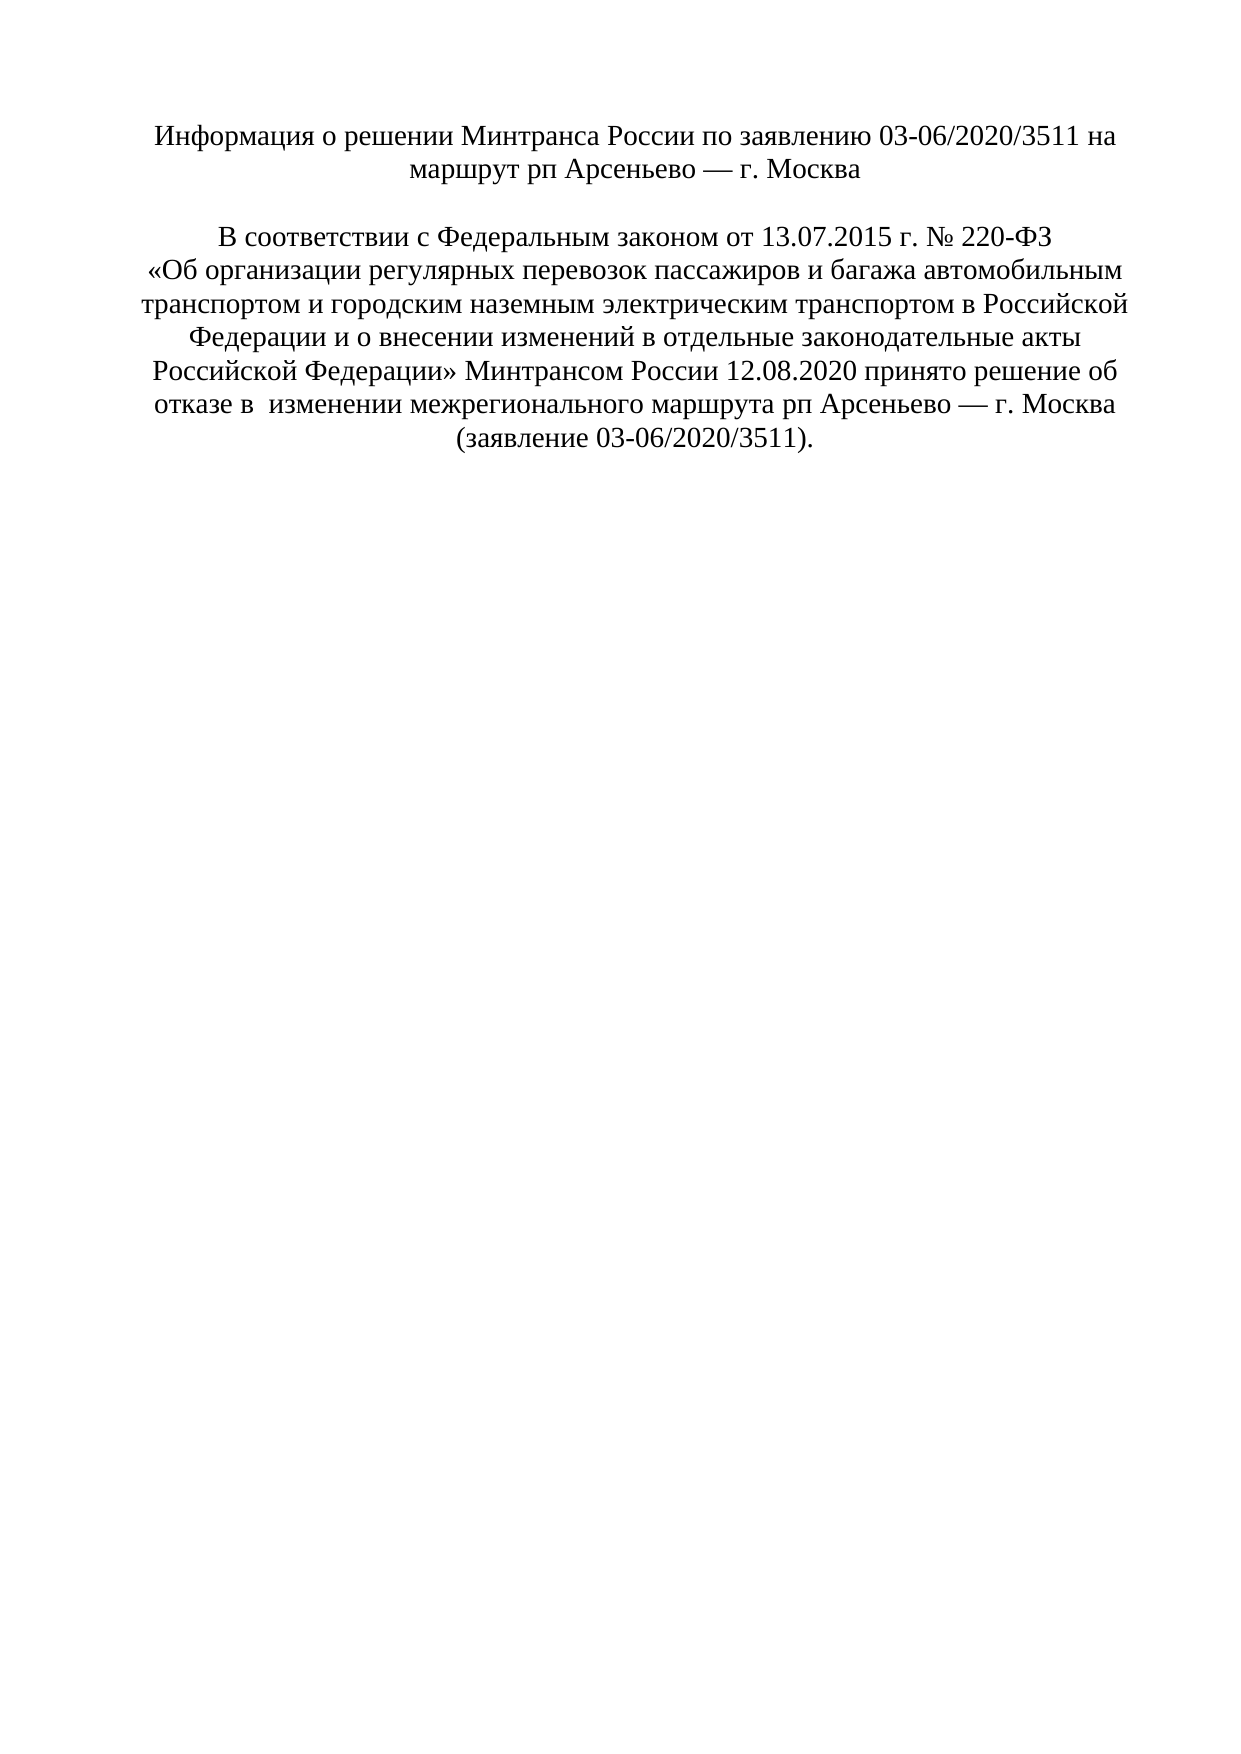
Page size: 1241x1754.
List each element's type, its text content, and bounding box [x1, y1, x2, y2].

text Информация о решении Минтранса России по заявлению 03-06/2020/3511 на маршрут рп Арсеньево — г. Москва [118, 118, 1152, 185]
text В соответствии с Федеральным законом от 13.07.2015 г. № 220-ФЗ «Об организации регулярных перевозок пассажиров и багажа автомобильным транспортом и городским наземным электрическим транспортом в Российской Федерации и о внесении изменений в отдельные законодательные акты Российской Федерации» Минтрансом России 12.08.2020 принято решение об отказе в изменении межрегионального маршрута рп Арсеньево — г. Москва (заявление 03-06/2020/3511). [118, 219, 1152, 453]
